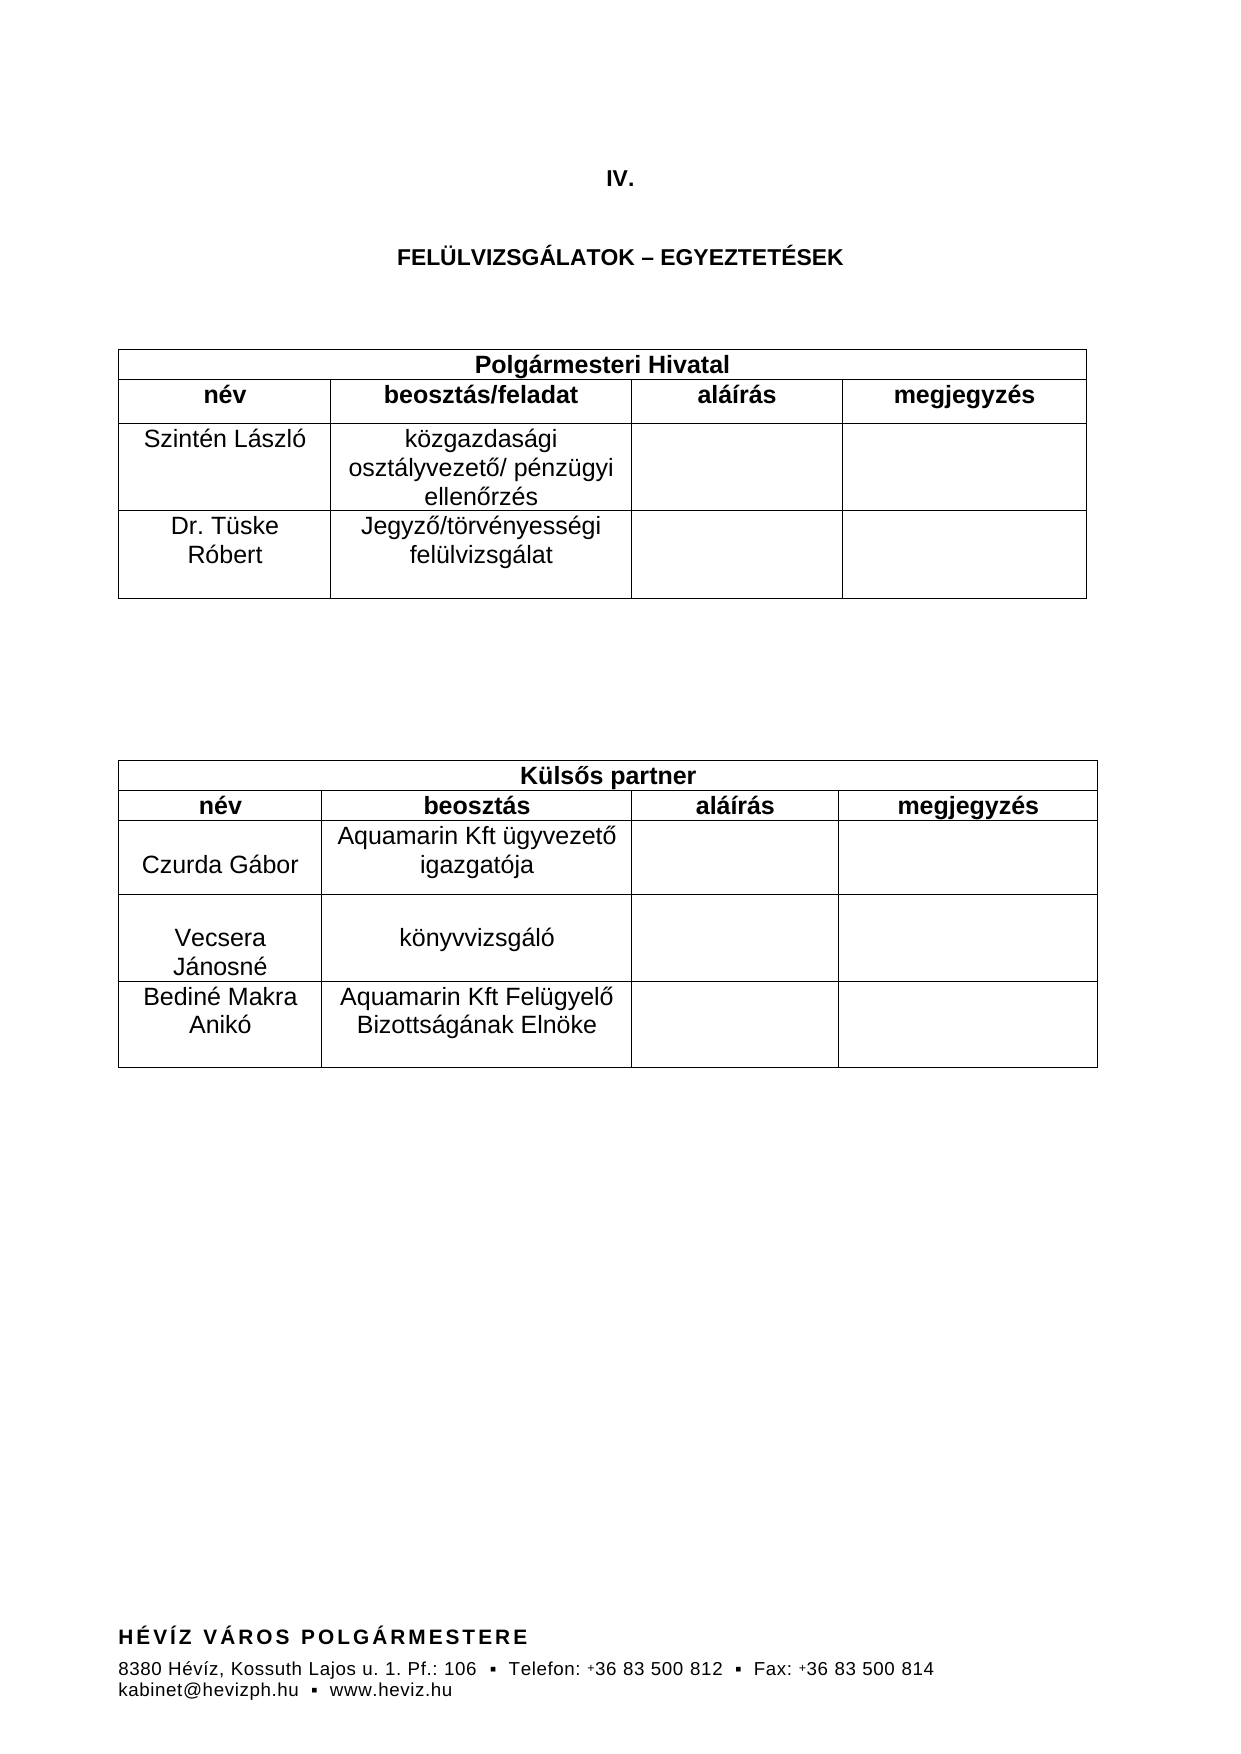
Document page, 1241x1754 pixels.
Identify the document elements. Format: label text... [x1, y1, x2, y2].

table_header Külsős partner [119, 761, 1097, 790]
table_cell Aquamarin Kft ügyvezető igazgatója [322, 821, 631, 893]
table_cell Czurda Gábor [119, 821, 321, 893]
table_cell beosztás/feladat [331, 380, 631, 423]
table_cell Jegyző/törvényességi felülvizsgálat [331, 511, 631, 598]
table_cell [843, 424, 1086, 510]
table_cell [632, 424, 842, 510]
table_cell [839, 821, 1097, 893]
table_cell aláírás [632, 791, 838, 820]
table_cell Vecsera Jánosné [119, 895, 321, 981]
table_cell [843, 511, 1086, 598]
table_cell [632, 895, 838, 981]
table_cell Szintén László [119, 424, 330, 510]
table_cell név [119, 380, 330, 423]
table_cell Bediné Makra Anikó [119, 982, 321, 1067]
table_cell Aquamarin Kft Felügyelő Bizottságának Elnöke [322, 982, 631, 1067]
table_cell [632, 511, 842, 598]
table_cell [839, 895, 1097, 981]
table_cell név [119, 791, 321, 820]
text FELÜLVIZSGÁLATOK – EGYEZTETÉSEK [118, 244, 1122, 270]
table_cell megjegyzés [839, 791, 1097, 820]
table_cell megjegyzés [843, 380, 1086, 423]
table_cell közgazdasági osztályvezető/ pénzügyi ellenőrzés [331, 424, 631, 510]
table_cell [632, 821, 838, 893]
table_cell Dr. Tüske Róbert [119, 511, 330, 598]
table_header Polgármesteri Hivatal [119, 350, 1086, 379]
table_cell [839, 982, 1097, 1067]
table_cell könyvvizsgáló [322, 895, 631, 981]
table_cell aláírás [632, 380, 842, 423]
table_cell beosztás [322, 791, 631, 820]
table_cell [632, 982, 838, 1067]
text IV. [118, 165, 1122, 191]
